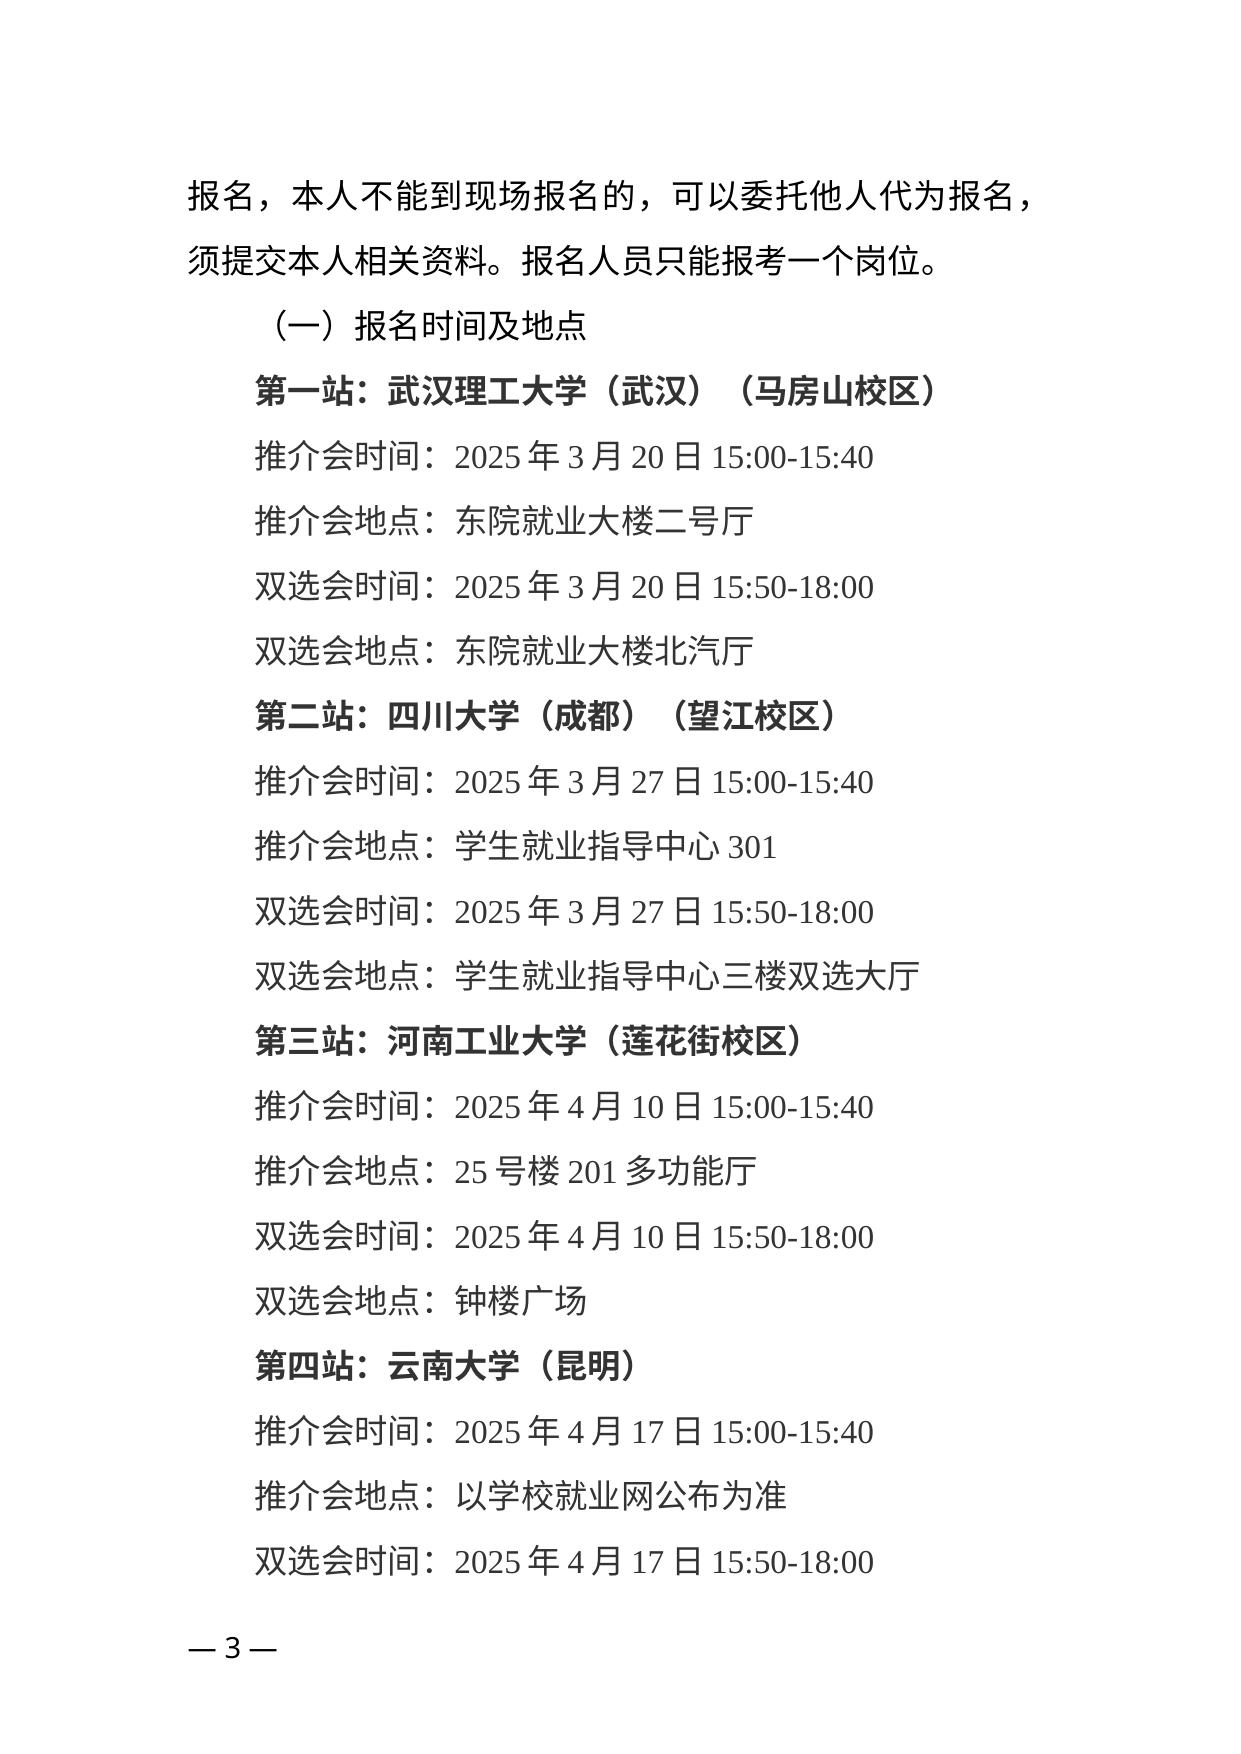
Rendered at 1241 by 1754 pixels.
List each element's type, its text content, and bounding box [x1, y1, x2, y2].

text 双选会地点：学生就业指导中心三楼双选大厅 [187, 942, 1053, 1007]
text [187, 162, 1053, 292]
text 双选会地点：钟楼广场 [187, 1267, 1053, 1332]
text 双选会时间：2025年4月17日15:50-18:00 [187, 1527, 1053, 1592]
text 双选会时间：2025年4月10日15:50-18:00 [187, 1202, 1053, 1267]
text 推介会时间：2025年3月27日15:00-15:40 [187, 747, 1053, 812]
text 第四站：云南大学（昆明） [187, 1332, 1053, 1397]
text （一）报名时间及地点 [187, 292, 1053, 357]
text 第二站：四川大学（成都）（望江校区） [187, 682, 1053, 747]
text 推介会地点：以学校就业网公布为准 [187, 1462, 1053, 1527]
text 第三站：河南工业大学（莲花街校区） [187, 1007, 1053, 1072]
text 推介会地点：25号楼201多功能厅 [187, 1137, 1053, 1202]
text 推介会时间：2025年3月20日15:00-15:40 [187, 422, 1053, 487]
text 双选会时间：2025年3月20日15:50-18:00 [187, 552, 1053, 617]
text 推介会地点：学生就业指导中心301 [187, 812, 1053, 877]
text 推介会地点：东院就业大楼二号厅 [187, 487, 1053, 552]
text 第一站：武汉理工大学（武汉）（马房山校区） [187, 357, 1053, 422]
text 双选会时间：2025年3月27日15:50-18:00 [187, 877, 1053, 942]
text 推介会时间：2025年4月10日15:00-15:40 [187, 1072, 1053, 1137]
text 推介会时间：2025年4月17日15:00-15:40 [187, 1397, 1053, 1462]
text 双选会地点：东院就业大楼北汽厅 [187, 617, 1053, 682]
